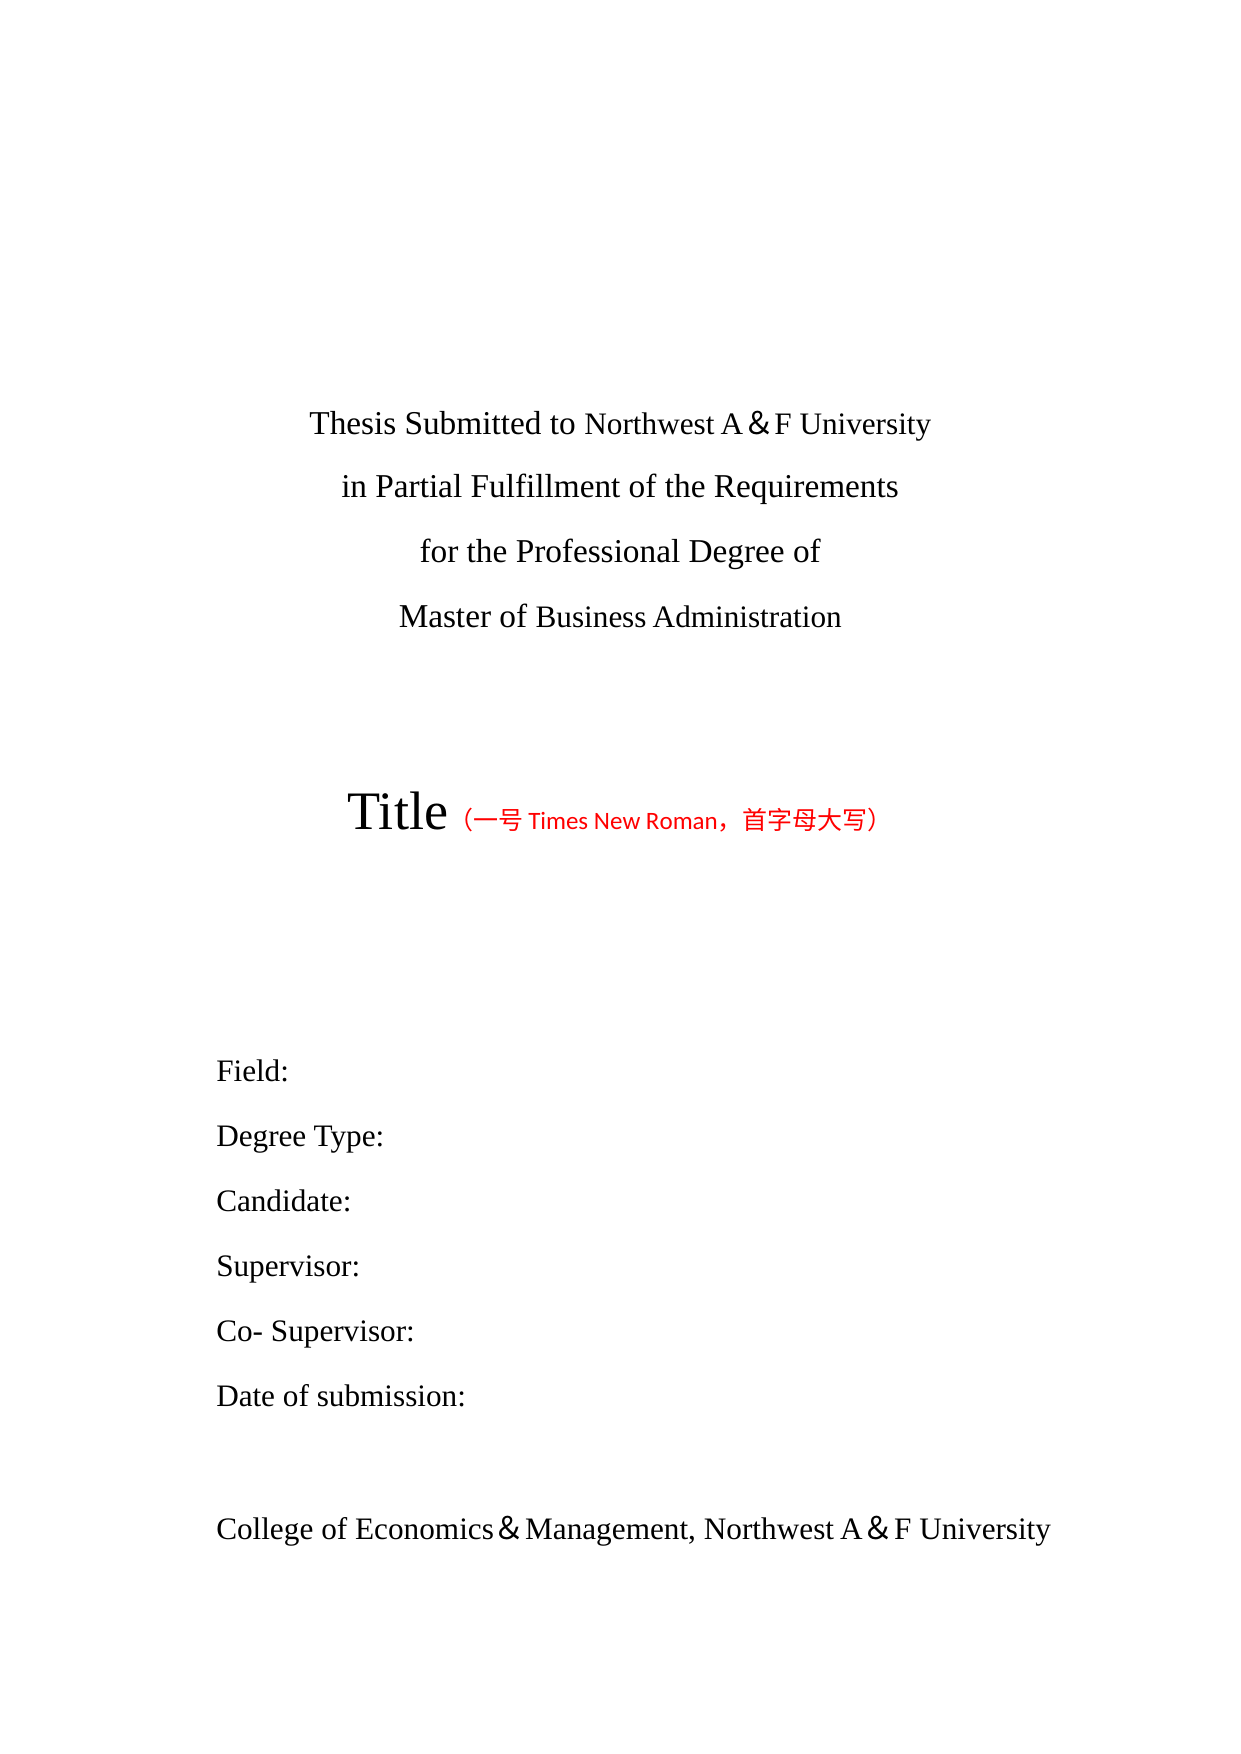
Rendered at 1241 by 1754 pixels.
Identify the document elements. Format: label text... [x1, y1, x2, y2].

text Master of Business Administration [153, 583, 1087, 648]
text Thesis Submitted to Northwest A＆F University [153, 388, 1087, 453]
text Degree Type: [153, 1103, 1087, 1168]
text Candidate: [153, 1168, 1087, 1233]
text Supervisor: [153, 1233, 1087, 1298]
text for the Professional Degree of [153, 518, 1087, 583]
text Field: [153, 1038, 1087, 1103]
text Date of submission: [153, 1363, 1087, 1428]
text Co- Supervisor: [153, 1298, 1087, 1363]
text in Partial Fulfillment of the Requirements [153, 453, 1087, 518]
text Title（一号Times New Roman，首字母大写） [153, 778, 1087, 843]
text College of Economics＆Management, Northwest A＆F University [153, 1493, 1087, 1558]
